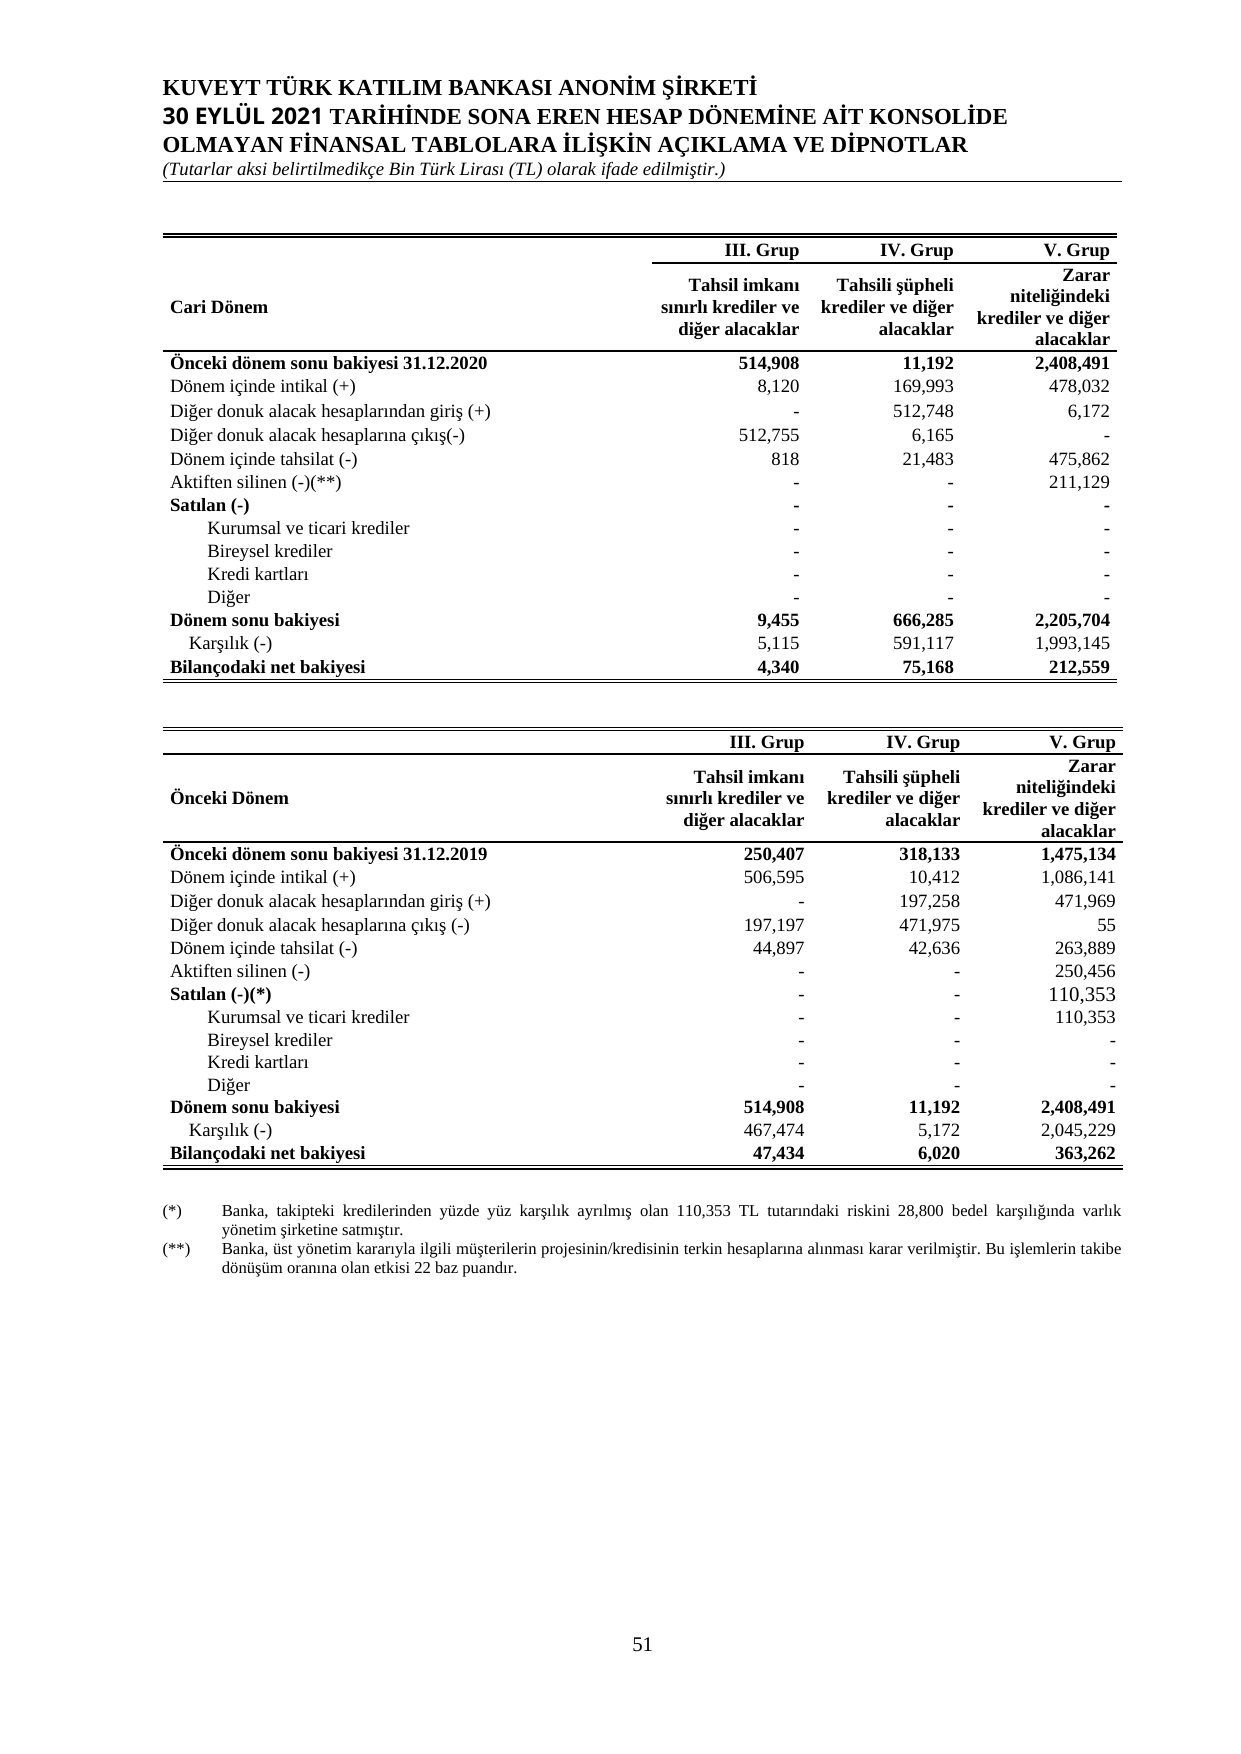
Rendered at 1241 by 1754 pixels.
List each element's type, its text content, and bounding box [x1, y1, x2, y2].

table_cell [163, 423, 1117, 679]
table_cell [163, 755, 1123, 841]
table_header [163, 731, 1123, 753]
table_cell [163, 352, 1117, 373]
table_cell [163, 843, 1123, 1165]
text (**) Banka, üst yönetim kararıyla ilgili müşterilerin projesinin/kredisinin terkin hesaplarına alınması karar verilmiştir. Bu işlemlerin takibe dönüşüm oranına olan etkisi 22 baz puandır. [162, 1239, 1122, 1277]
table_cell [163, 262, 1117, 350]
text (*) Banka, takipteki kredilerinden yüzde yüz karşılık ayrılmış olan 110,353 TL tutarındaki riskini 28,800 bedel karşılığında varlık yönetim şirketine satmıştır. [162, 1201, 1122, 1239]
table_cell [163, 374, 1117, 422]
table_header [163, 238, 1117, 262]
